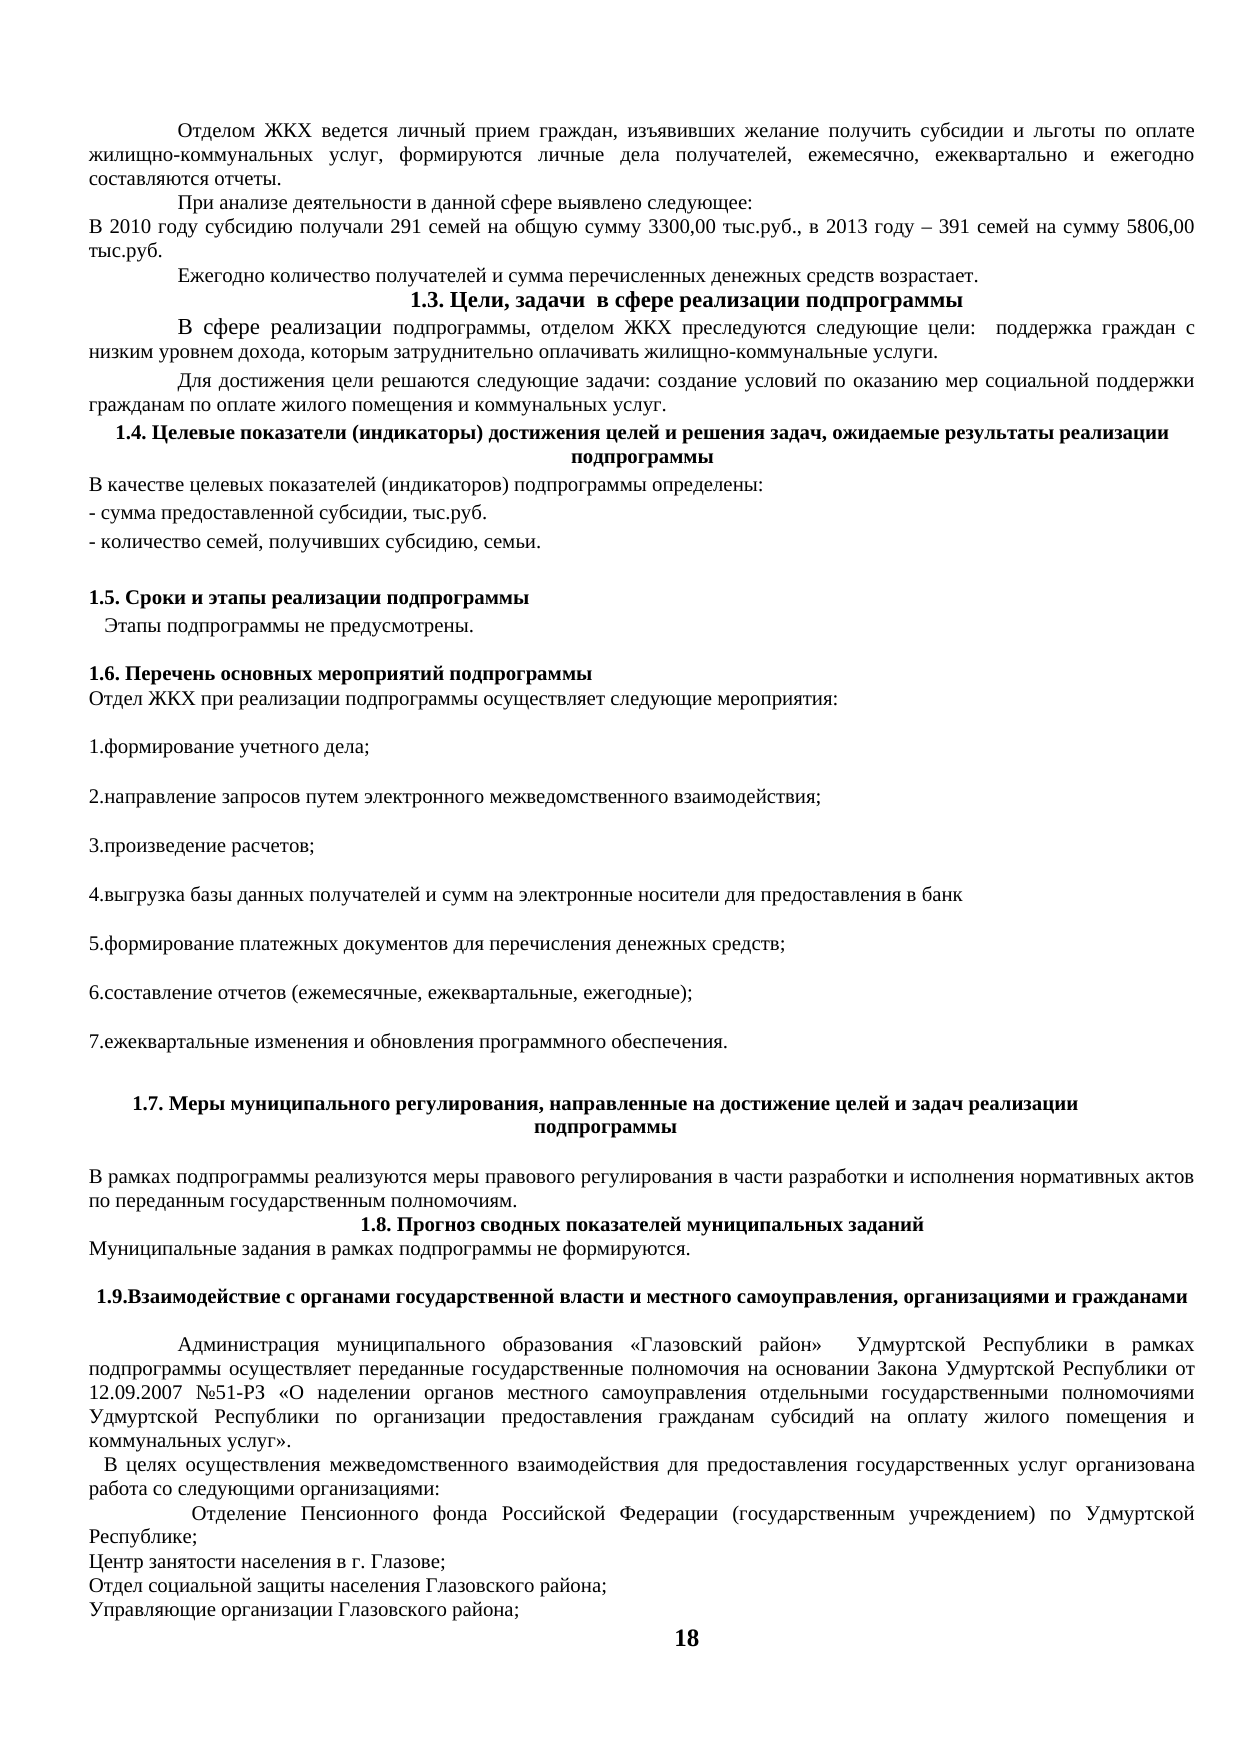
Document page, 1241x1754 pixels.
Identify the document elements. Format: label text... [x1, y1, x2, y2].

text В рамках подпрограммы реализуются меры правового регулирования в части разработки и исполнения нормативных актов по переданным государственным полномочиям. [88, 1163, 1196, 1212]
text 1.3. Цели, задачи в сфере реализации подпрограммы [88, 287, 1196, 313]
text Отделом ЖКХ ведется личный прием граждан, изъявивших желание получить субсидии и льготы по оплате жилищно-коммунальных услуг, формируются личные дела получателей, ежемесячно, ежеквартально и ежегодно составляются отчеты. [88, 118, 1196, 190]
text Для достижения цели решаются следующие задачи: создание условий по оказанию мер социальной поддержки гражданам по оплате жилого помещения и коммунальных услуг. [88, 367, 1196, 416]
text Отделение Пенсионного фонда Российской Федерации (государственным учреждением) по Удмуртской Республике; [88, 1500, 1196, 1548]
text 4.выгрузка базы данных получателей и сумм на электронные носители для предоставления в банк [88, 882, 1196, 906]
text 5.формирование платежных документов для перечисления денежных средств; [88, 931, 1196, 955]
text 1.8. Прогноз сводных показателей муниципальных заданий [88, 1212, 1196, 1236]
text В целях осуществления межведомственного взаимодействия для предоставления государственных услуг организована работа со следующими организациями: [88, 1452, 1196, 1500]
text В качестве целевых показателей (индикаторов) подпрограммы определены: [88, 472, 1196, 496]
text Ежегодно количество получателей и сумма перечисленных денежных средств возрастает. [88, 262, 1196, 287]
text В 2010 году субсидию получали 291 семей на общую сумму 3300,00 тыс.руб., в 2013 году – 391 семей на сумму 5806,00 тыс.руб. [88, 214, 1196, 262]
text 1.4. Целевые показатели (индикаторы) достижения целей и решения задач, ожидаемые результаты реализации подпрограммы [88, 420, 1196, 468]
text 3.произведение расчетов; [88, 833, 1196, 857]
text - сумма предоставленной субсидии, тыс.руб. [88, 500, 1196, 524]
text 1.5. Сроки и этапы реализации подпрограммы [88, 585, 1196, 609]
text Отдел ЖКХ при реализации подпрограммы осуществляет следующие мероприятия: [88, 685, 1196, 709]
text При анализе деятельности в данной сфере выявлено следующее: [88, 190, 1196, 214]
text Отдел социальной защиты населения Глазовского района; [88, 1573, 1196, 1597]
text Администрация муниципального образования «Глазовский район» Удмуртской Республики в рамках подпрограммы осуществляет переданные государственные полномочия на основании Закона Удмуртской Республики от 12.09.2007 №51-РЗ «О наделении органов местного самоуправления отдельными государственными полномочиями Удмуртской Республики по организации предоставления гражданам субсидий на оплату жилого помещения и коммунальных услуг». [88, 1332, 1196, 1452]
text - количество семей, получивших субсидию, семьи. [88, 528, 1196, 553]
text Муниципальные задания в рамках подпрограммы не формируются. [88, 1236, 1196, 1260]
text Центр занятости населения в г. Глазове; [88, 1548, 1196, 1573]
text 1.6. Перечень основных мероприятий подпрограммы [88, 661, 1196, 685]
text 1.9.Взаимодействие с органами государственной власти и местного самоуправления, организациями и гражданами [88, 1284, 1196, 1308]
text 6.составление отчетов (ежемесячные, ежеквартальные, ежегодные); [88, 980, 1196, 1004]
text 7.ежеквартальные изменения и обновления программного обеспечения. [88, 1029, 1196, 1053]
text 1.формирование учетного дела; [88, 734, 1196, 758]
text 1.7. Меры муниципального регулирования, направленные на достижение целей и задач реализации подпрограммы [88, 1090, 1122, 1138]
text В сфере реализации подпрограммы, отделом ЖКХ преследуются следующие цели: поддержка граждан с низким уровнем дохода, которым затруднительно оплачивать жилищно-коммунальные услуги. [88, 313, 1196, 363]
text Управляющие организации Глазовского района; [88, 1597, 1196, 1621]
text 2.направление запросов путем электронного межведомственного взаимодействия; [88, 783, 1196, 808]
text Этапы подпрограммы не предусмотрены. [88, 613, 1196, 637]
